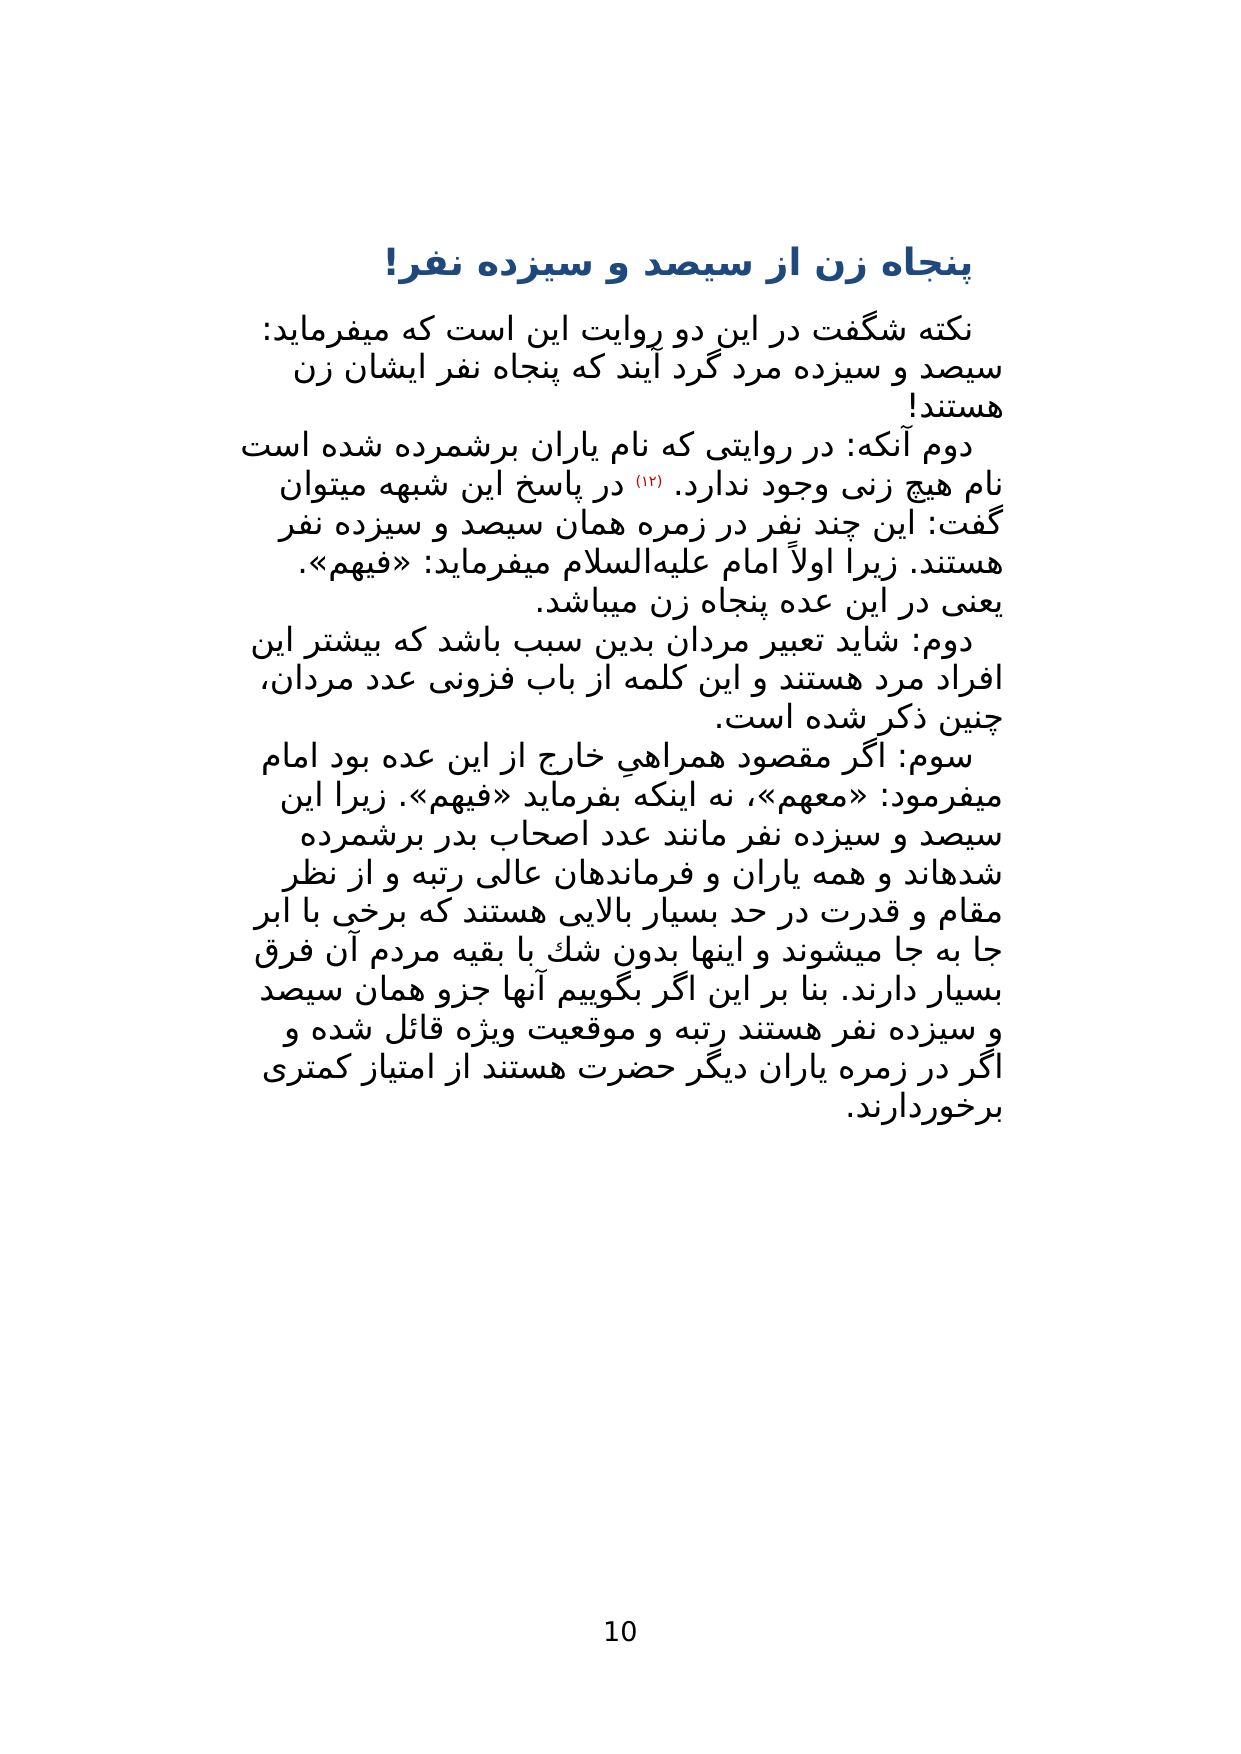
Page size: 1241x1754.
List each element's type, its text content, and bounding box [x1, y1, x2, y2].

text نكته شگفت در اين دو روايت اين است كه می‏فرمايد: سيصد و سيزده مرد گرد آيند كه پنجاه نفر ايشان زن هستند! [236, 309, 1004, 426]
text دوم: شايد تعبير مردان بدين سبب باشد كه بيشتر اين افراد مرد هستند و اين كلمه از باب فزونی عدد مردان، چنين ذكر شده است. [236, 620, 1004, 737]
text سوم: اگر مقصود همراهیِ خارج از اين عده بود امام می‏فرمود: «معهم»، نه اينكه بفرمايد «فيهم». زيرا اين سيصد و سيزده نفر مانند عدد اصحاب بدر برشمرده شده‏اند و همه ياران و فرماندهان عالی رتبه و از نظر مقام و قدرت در حد بسيار بالايی هستند كه برخی با ابر جا به جا می‏شوند و اينها بدون شك با بقيه مردم آن فرق بسيار دارند. بنا بر اين اگر بگوييم آنها جزو همان سيصد و سيزده نفر هستند رتبه و موقعيت ويژه قائل شده و اگر در زمره ياران ديگر حضرت هستند از امتياز كمتری برخوردارند. [236, 737, 1004, 1125]
text دوم آنكه: در روايتی كه نام ياران برشمرده شده است نام هيچ زنی وجود ندارد. (١٢) در پاسخ اين شبهه می‏توان گفت: اين چند نفر در زمره همان سيصد و سيزده نفر هستند. زيرا اولاً امام عليه‌السلام می‏فرمايد: «فيهم». يعنی در اين عده پنجاه زن می‏باشد. [236, 426, 1004, 620]
subtitle پنجاه زن از سيصد و سيزده نفر! [236, 241, 1004, 284]
